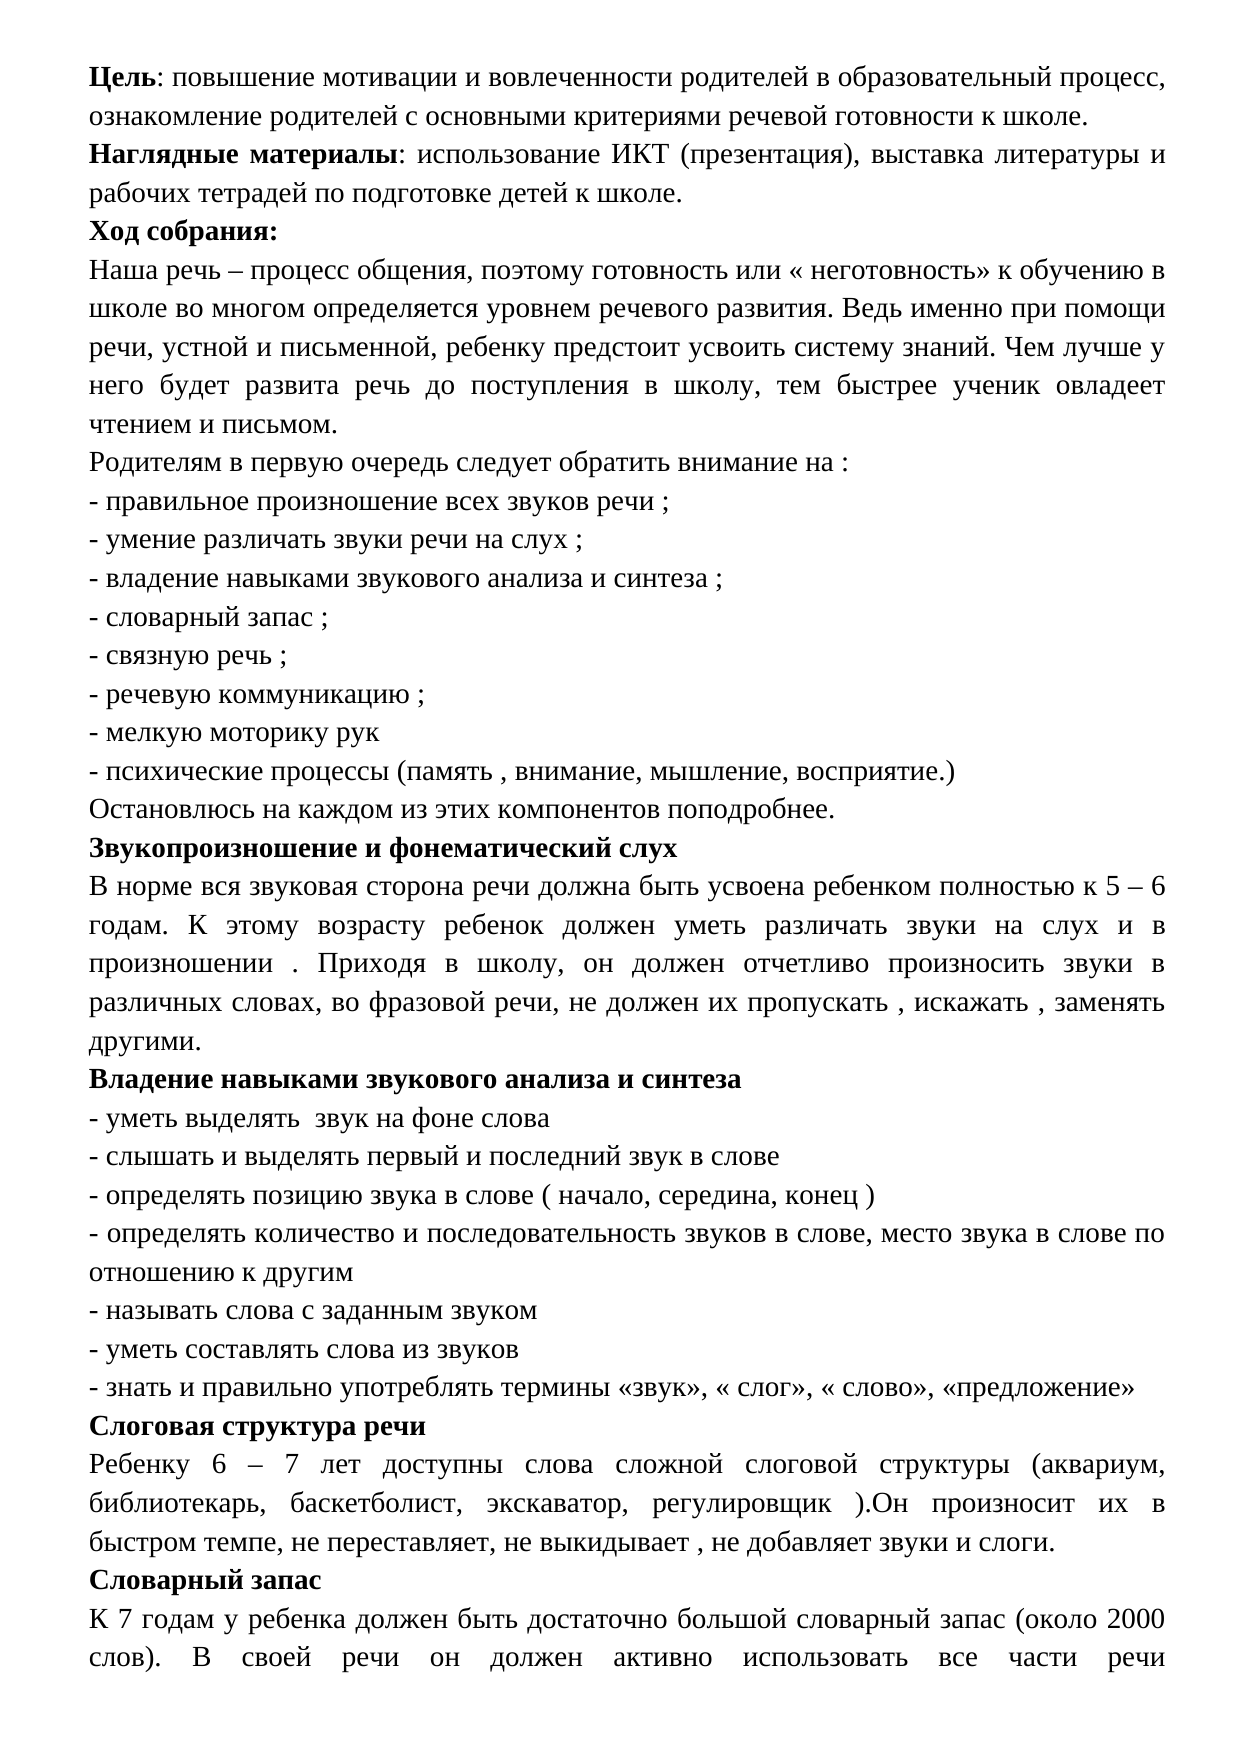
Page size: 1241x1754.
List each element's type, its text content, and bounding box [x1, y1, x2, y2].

text - мелкую моторику рук [89, 714, 1167, 748]
text Наглядные материалы: использование ИКТ (презентация), выставка литературы и рабочих тетрадей по подготовке детей к школе. [89, 136, 1167, 208]
text - умение различать звуки речи на слух ; [89, 522, 1167, 555]
text - знать и правильно употреблять термины «звук», « слог», « слово», «предложение» [89, 1369, 1167, 1403]
text Владение навыками звукового анализа и синтеза [89, 1061, 1167, 1095]
text - словарный запас ; [89, 599, 1167, 632]
text Звукопроизношение и фонематический слух [89, 830, 1167, 863]
text Словарный запас [89, 1562, 1167, 1596]
text Остановлюсь на каждом из этих компонентов поподробнее. [89, 791, 1167, 825]
text В норме вся звуковая сторона речи должна быть усвоена ребенком полностью к 5 – 6 годам. К этому возрасту ребенок должен уметь различать звуки на слух и в произношении . Приходя в школу, он должен отчетливо произносить звуки в различных словах, во фразовой речи, не должен их пропускать , искажать , заменять другими. [89, 868, 1167, 1056]
text - уметь составлять слова из звуков [89, 1331, 1167, 1364]
text - владение навыками звукового анализа и синтеза ; [89, 560, 1167, 594]
text - правильное произношение всех звуков речи ; [89, 483, 1167, 517]
text - психические процессы (память , внимание, мышление, восприятие.) [89, 753, 1167, 786]
text - определять количество и последовательность звуков в слове, место звука в слове по отношению к другим [89, 1215, 1167, 1287]
text Родителям в первую очередь следует обратить внимание на : [89, 444, 1167, 478]
text - называть слова с заданным звуком [89, 1292, 1167, 1326]
text Ребенку 6 – 7 лет доступны слова сложной слоговой структуры (аквариум, библиотекарь, баскетболист, экскаватор, регулировщик ).Он произносит их в быстром темпе, не переставляет, не выкидывает , не добавляет звуки и слоги. [89, 1447, 1167, 1557]
text - связную речь ; [89, 637, 1167, 671]
text - слышать и выделять первый и последний звук в слове [89, 1138, 1167, 1172]
text - уметь выделять звук на фоне слова [89, 1100, 1167, 1133]
text Наша речь – процесс общения, поэтому готовность или « неготовность» к обучению в школе во многом определяется уровнем речевого развития. Ведь именно при помощи речи, устной и письменной, ребенку предстоит усвоить систему знаний. Чем лучше у него будет развита речь до поступления в школу, тем быстрее ученик овладеет чтением и письмом. [89, 252, 1167, 439]
text - определять позицию звука в слове ( начало, середина, конец ) [89, 1177, 1167, 1210]
text Цель: повышение мотивации и вовлеченности родителей в образовательный процесс, ознакомление родителей с основными критериями речевой готовности к школе. [89, 59, 1167, 131]
text Ход собрания: [89, 213, 1167, 247]
text - речевую коммуникацию ; [89, 676, 1167, 709]
text Слоговая структура речи [89, 1408, 1167, 1442]
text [89, 1601, 1167, 1673]
